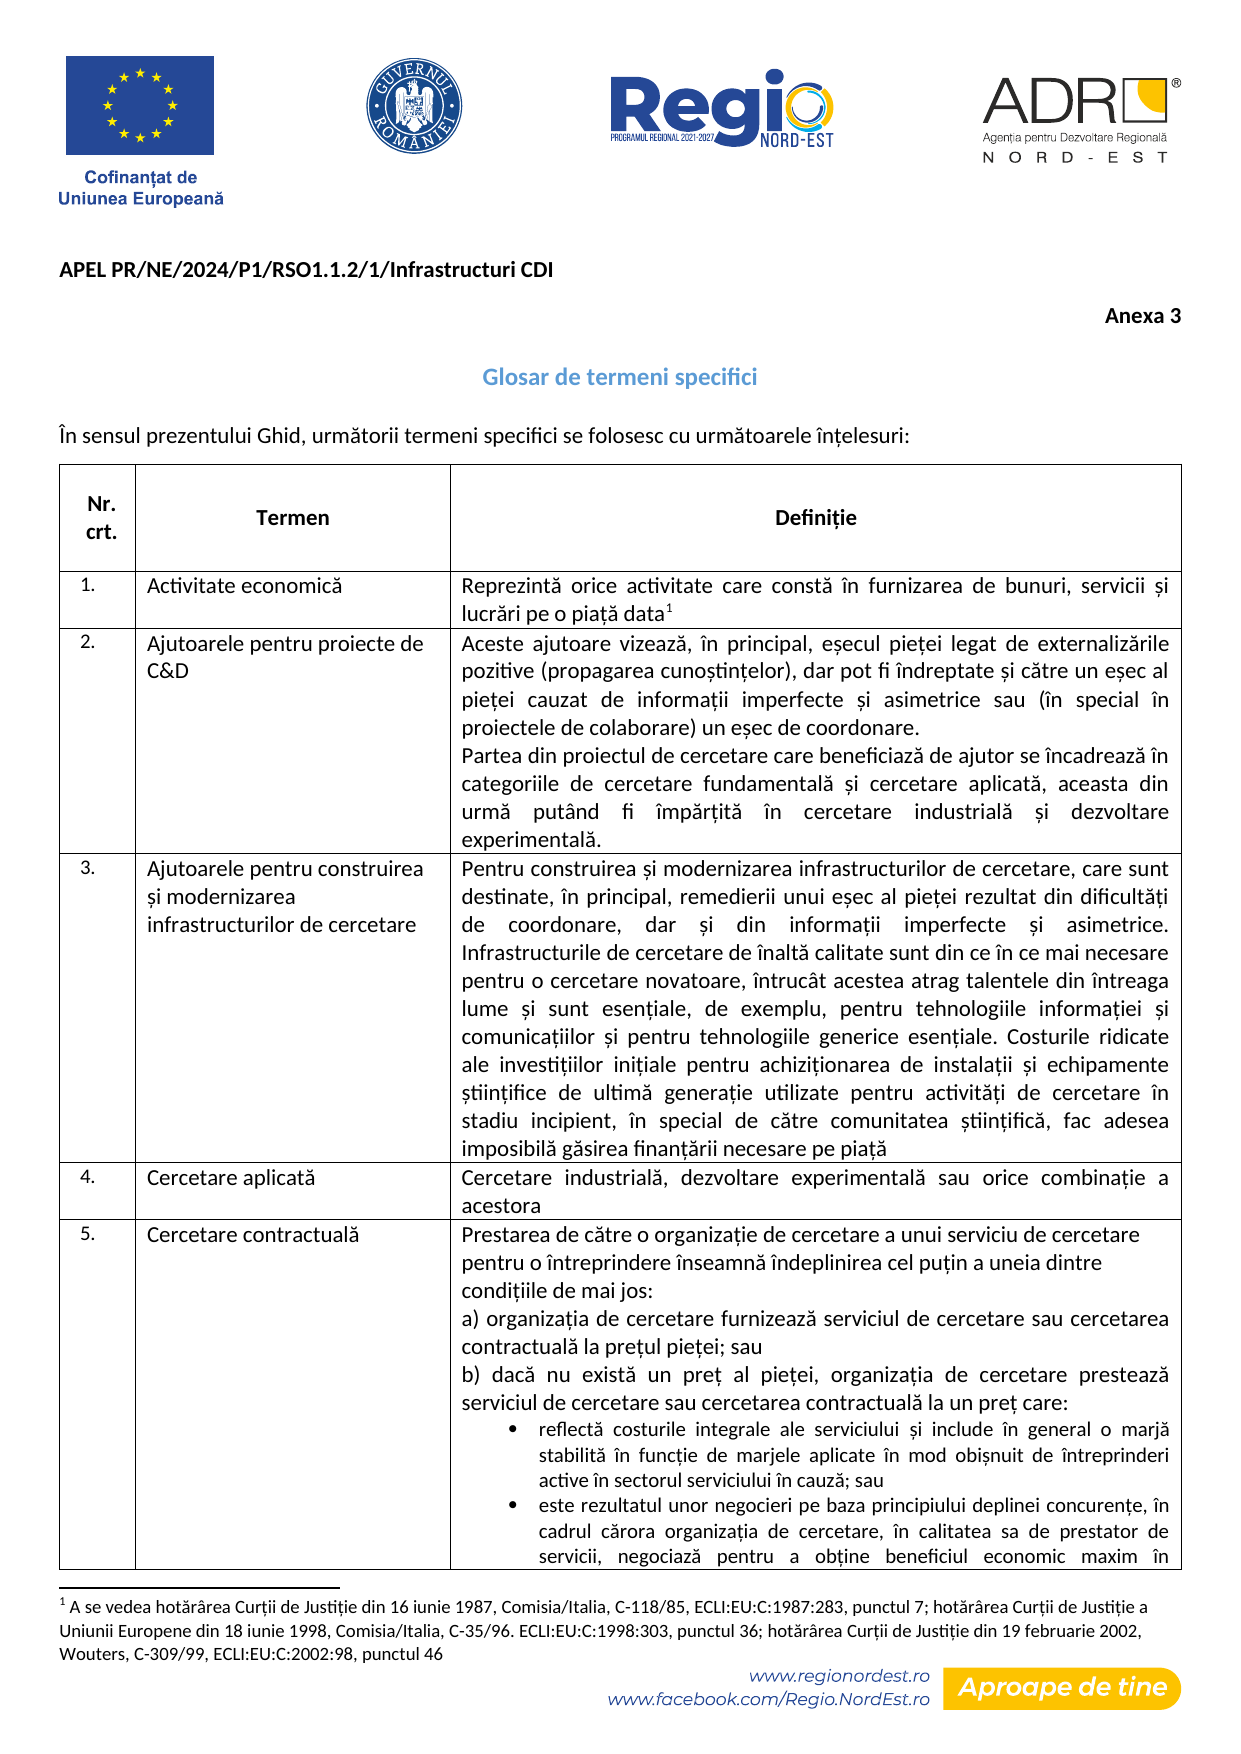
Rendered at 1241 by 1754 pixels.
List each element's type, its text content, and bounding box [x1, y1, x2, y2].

table_cell Cercetare industrială, dezvoltare experimentală sau orice combinație a acestora [451, 1163, 1181, 1219]
table_cell Aceste ajutoare vizează, în principal, eșecul pieței legat de externalizările pozitive (propagarea cunoștințelor), dar pot fi îndreptate și către un eșec al pieței cauzat de informații imperfecte și asimetrice sau (în special în proiectele de colaborare) un eșec de coordonare. Partea din proiectul de cercetare care beneficiază de ajutor se încadrează în categoriile de cercetare fundamentală și cercetare aplicată, aceasta din urmă putând fi împărțită în cercetare industrială și dezvoltare experimentală. [451, 629, 1181, 853]
table_cell Pentru construirea și modernizarea infrastructurilor de cercetare, care sunt destinate, în principal, remedierii unui eșec al pieței rezultat din dificultăți de coordonare, dar și din informații imperfecte și asimetrice. Infrastructurile de cercetare de înaltă calitate sunt din ce în ce mai necesare pentru o cercetare novatoare, întrucât acestea atrag talentele din întreaga lume și sunt esențiale, de exemplu, pentru tehnologiile informației și comunicațiilor și pentru tehnologiile generice esențiale. Costurile ridicate ale investițiilor inițiale pentru achiziționarea de instalații și echipamente științifice de ultimă generație utilizate pentru activități de cercetare în stadiu incipient, în special de către comunitatea științifică, fac adesea imposibilă găsirea finanțării necesare pe piață [451, 854, 1181, 1162]
table_cell Reprezintă orice activitate care constă în furnizarea de bunuri, servicii și lucrări pe o piață data [451, 572, 1181, 628]
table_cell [451, 1220, 1181, 1569]
table_cell [60, 1163, 135, 1219]
table_cell [60, 629, 135, 853]
table_header Nr. crt. [60, 465, 135, 571]
text În sensul prezentului Ghid, următorii termeni specifici se folosesc cu următoarele înțelesuri: [59, 421, 1181, 449]
table_cell Ajutoarele pentru construirea și modernizarea infrastructurilor de cercetare [136, 854, 450, 1162]
text Anexa 3 [59, 302, 1181, 330]
table_cell [60, 1220, 135, 1569]
subtitle Glosar de termeni specifici [59, 361, 1181, 392]
table_cell Activitate economică [136, 572, 450, 628]
table_cell Ajutoarele pentru proiecte de C&D [136, 629, 450, 853]
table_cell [136, 1220, 450, 1569]
table_cell [60, 572, 135, 628]
table_header Definiție [451, 465, 1181, 571]
table_cell Cercetare aplicată [136, 1163, 450, 1219]
table_cell [60, 854, 135, 1162]
table_header Termen [136, 465, 450, 571]
text APEL PR/NE/2024/P1/RSO1.1.2/1/Infrastructuri CDI [59, 255, 1181, 283]
